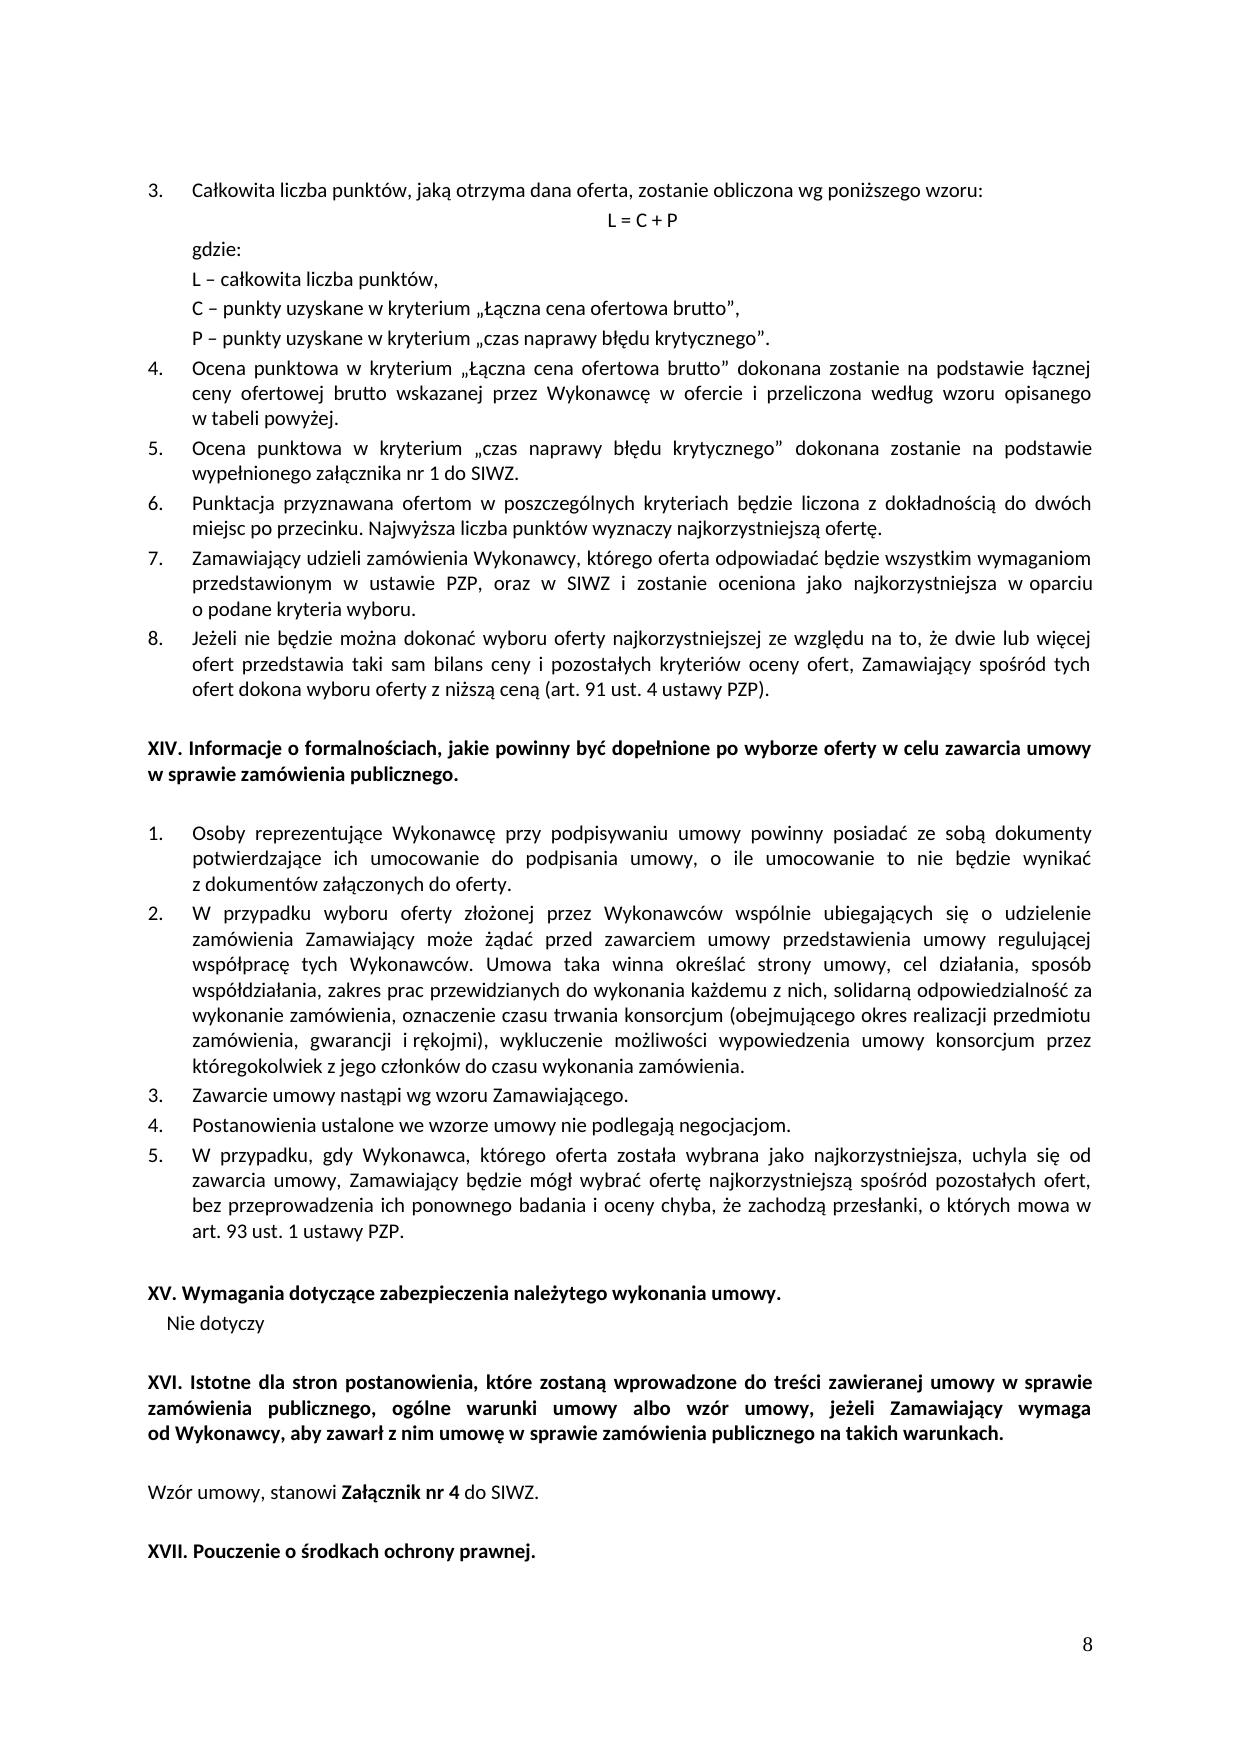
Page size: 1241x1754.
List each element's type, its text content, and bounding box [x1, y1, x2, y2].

text XV. Wymagania dotyczące zabezpieczenia należytego wykonania umowy. [148, 1281, 1093, 1306]
list Całkowita liczba punktów, jaką otrzyma dana oferta, zostanie obliczona wg poniższego wzoru: [148, 177, 1093, 203]
list Osoby reprezentujące Wykonawcę przy podpisywaniu umowy powinny posiadać ze sobą dokumenty potwierdzające ich umocowanie do podpisania umowy, o ile umocowanie to nie będzie wynikać z dokumentów załączonych do oferty. [148, 820, 1093, 896]
text L = C + P [192, 207, 1093, 232]
list Ocena punktowa w kryterium „Łączna cena ofertowa brutto” dokonana zostanie na podstawie łącznej ceny ofertowej brutto wskazanej przez Wykonawcę w ofercie i przeliczona według wzoru opisanego w tabeli powyżej. [148, 355, 1093, 431]
text XVII. Pouczenie o środkach ochrony prawnej. [148, 1538, 1093, 1564]
list Zawarcie umowy nastąpi wg wzoru Zamawiającego. [148, 1083, 1093, 1108]
list Zamawiający udzieli zamówienia Wykonawcy, którego oferta odpowiadać będzie wszystkim wymaganiom przedstawionym w ustawie PZP, oraz w SIWZ i zostanie oceniona jako najkorzystniejsza w oparciu o podane kryteria wyboru. [148, 545, 1093, 621]
text P – punkty uzyskane w kryterium „czas naprawy błędu krytycznego”. [192, 325, 1093, 351]
text XVI. Istotne dla stron postanowienia, które zostaną wprowadzone do treści zawieranej umowy w sprawie zamówienia publicznego, ogólne warunki umowy albo wzór umowy, jeżeli Zamawiający wymaga od Wykonawcy, aby zawarł z nim umowę w sprawie zamówienia publicznego na takich warunkach. [148, 1369, 1093, 1446]
text Nie dotyczy [148, 1310, 1093, 1336]
list Punktacja przyznawana ofertom w poszczególnych kryteriach będzie liczona z dokładnością do dwóch miejsc po przecinku. Najwyższa liczba punktów wyznaczy najkorzystniejszą ofertę. [148, 490, 1093, 541]
subtitle Wzór umowy, stanowi Załącznik nr 4 do SIWZ. [148, 1479, 1093, 1505]
text L – całkowita liczba punktów, [192, 266, 1093, 291]
text C – punkty uzyskane w kryterium „Łączna cena ofertowa brutto”, [192, 296, 1093, 321]
text XIV. Informacje o formalnościach, jakie powinny być dopełnione po wyborze oferty w celu zawarcia umowy w sprawie zamówienia publicznego. [148, 736, 1093, 786]
list Jeżeli nie będzie można dokonać wyboru oferty najkorzystniejszej ze względu na to, że dwie lub więcej ofert przedstawia taki sam bilans ceny i pozostałych kryteriów oceny ofert, Zamawiający spośród tych ofert dokona wyboru oferty z niższą ceną (art. 91 ust. 4 ustawy PZP). [148, 626, 1093, 702]
list W przypadku, gdy Wykonawca, którego oferta została wybrana jako najkorzystniejsza, uchyla się od zawarcia umowy, Zamawiający będzie mógł wybrać ofertę najkorzystniejszą spośród pozostałych ofert, bez przeprowadzenia ich ponownego badania i oceny chyba, że zachodzą przesłanki, o których mowa w art. 93 ust. 1 ustawy PZP. [148, 1142, 1093, 1243]
text gdzie: [192, 236, 1093, 262]
list Ocena punktowa w kryterium „czas naprawy błędu krytycznego” dokonana zostanie na podstawie wypełnionego załącznika nr 1 do SIWZ. [148, 435, 1093, 486]
list W przypadku wyboru oferty złożonej przez Wykonawców wspólnie ubiegających się o udzielenie zamówienia Zamawiający może żądać przed zawarciem umowy przedstawienia umowy regulującej współpracę tych Wykonawców. Umowa taka winna określać strony umowy, cel działania, sposób współdziałania, zakres prac przewidzianych do wykonania każdemu z nich, solidarną odpowiedzialność za wykonanie zamówienia, oznaczenie czasu trwania konsorcjum (obejmującego okres realizacji przedmiotu zamówienia, gwarancji i rękojmi), wykluczenie możliwości wypowiedzenia umowy konsorcjum przez któregokolwiek z jego członków do czasu wykonania zamówienia. [148, 901, 1093, 1078]
list Postanowienia ustalone we wzorze umowy nie podlegają negocjacjom. [148, 1112, 1093, 1138]
